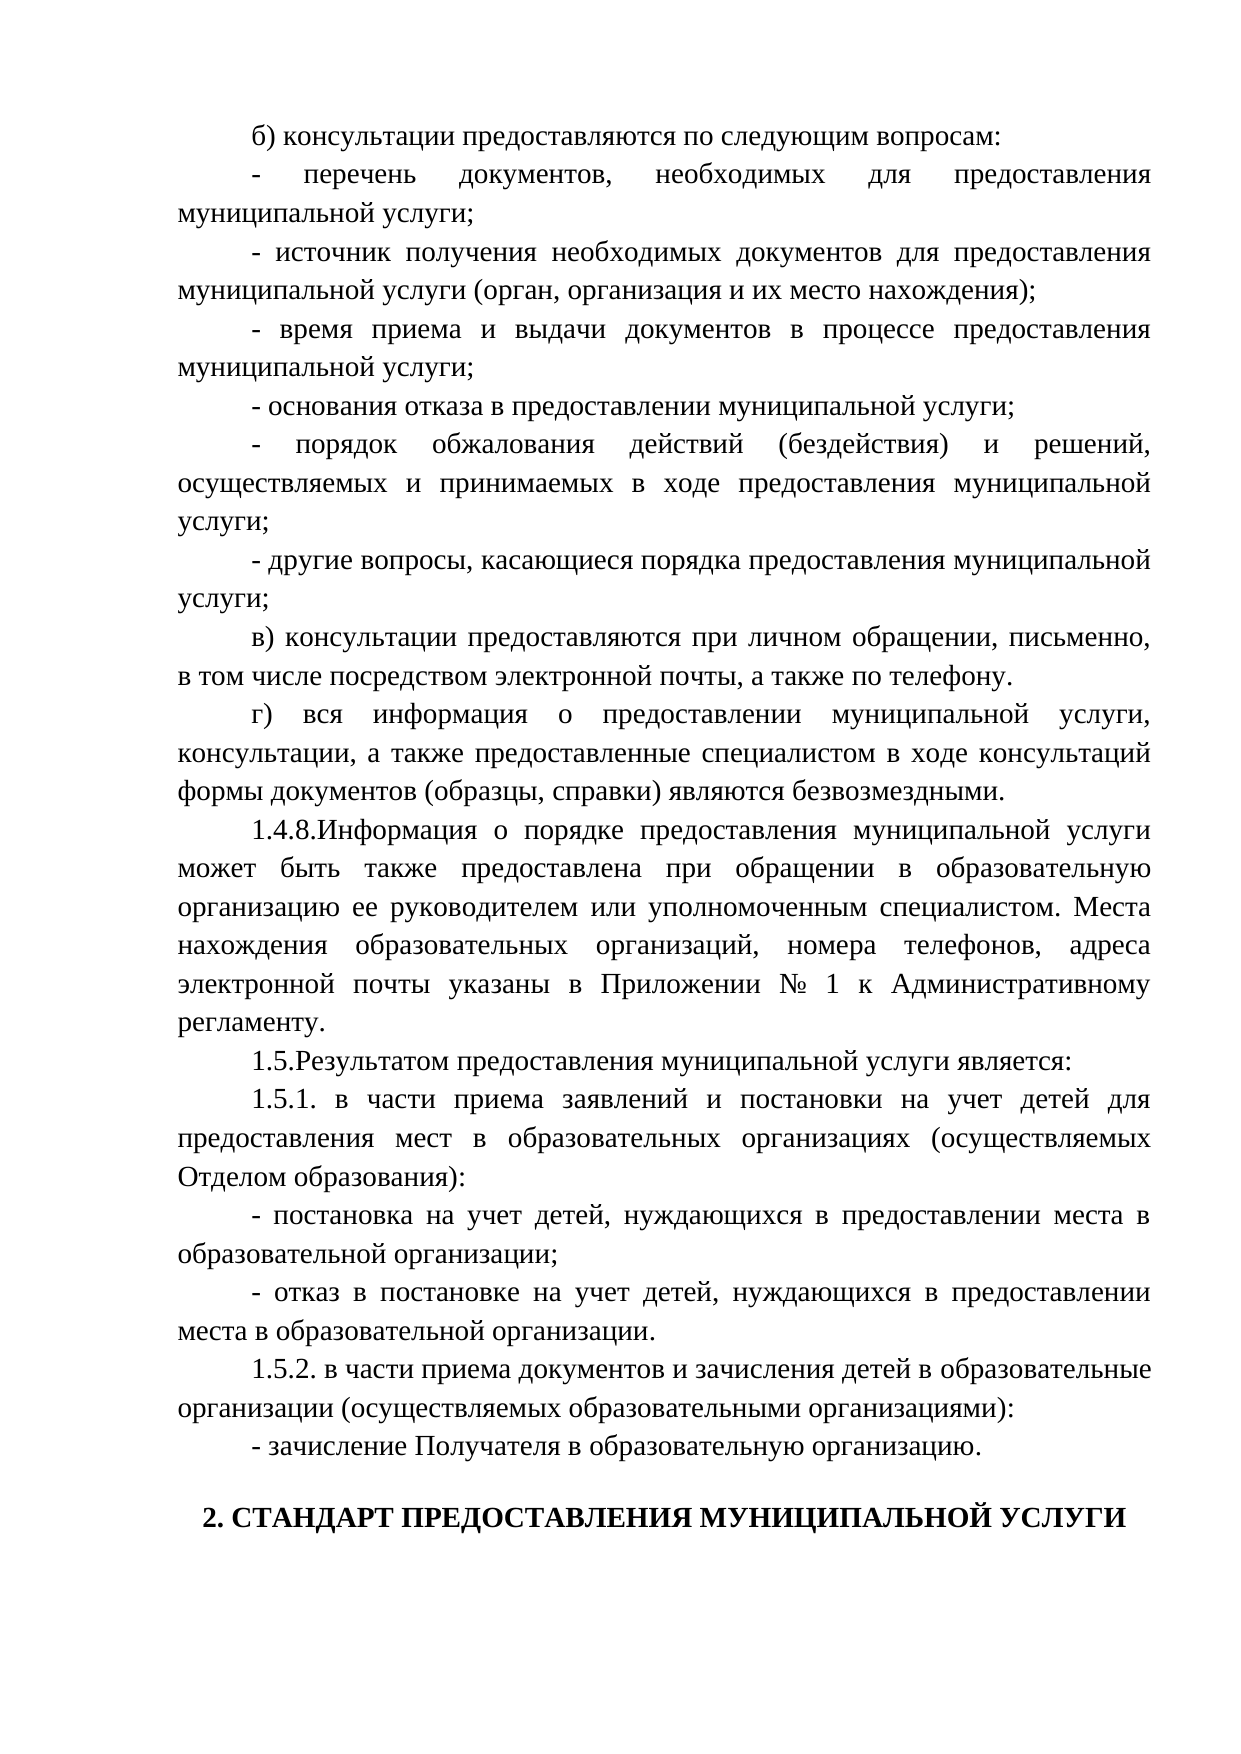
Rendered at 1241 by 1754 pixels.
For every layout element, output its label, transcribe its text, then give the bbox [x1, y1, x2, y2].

text 1.5.1. в части приема заявлений и постановки на учет детей для предоставления мест в образовательных организациях (осуществляемых Отделом образования): [177, 1082, 1152, 1192]
text - перечень документов, необходимых для предоставления муниципальной услуги; [177, 157, 1152, 229]
text 1.5.Результатом предоставления муниципальной услуги является: [177, 1043, 1152, 1077]
text - зачисление Получателя в образовательную организацию. [177, 1428, 1152, 1462]
text - постановка на учет детей, нуждающихся в предоставлении места в образовательной организации; [177, 1197, 1152, 1269]
text - время приема и выдачи документов в процессе предоставления муниципальной услуги; [177, 311, 1152, 383]
text 1.4.8.Информация о порядке предоставления муниципальной услуги может быть также предоставлена при обращении в образовательную организацию ее руководителем или уполномоченным специалистом. Места нахождения образовательных организаций, номера телефонов, адреса электронной почты указаны в Приложении № 1 к Административному регламенту. [177, 812, 1152, 1038]
text - основания отказа в предоставлении муниципальной услуги; [177, 388, 1152, 421]
text - источник получения необходимых документов для предоставления муниципальной услуги (орган, организация и их место нахождения); [177, 234, 1152, 306]
text 1.5.2. в части приема документов и зачисления детей в образовательные организации (осуществляемых образовательными организациями): [177, 1351, 1152, 1423]
text б) консультации предоставляются по следующим вопросам: [177, 118, 1152, 152]
text в) консультации предоставляются при личном обращении, письменно, в том числе посредством электронной почты, а также по телефону. [177, 619, 1152, 691]
text г) вся информация о предоставлении муниципальной услуги, консультации, а также предоставленные специалистом в ходе консультаций формы документов (образцы, справки) являются безвозмездными. [177, 696, 1152, 807]
text 2. СТАНДАРТ ПРЕДОСТАВЛЕНИЯ МУНИЦИПАЛЬНОЙ УСЛУГИ [177, 1501, 1152, 1534]
text - другие вопросы, касающиеся порядка предоставления муниципальной услуги; [177, 542, 1152, 614]
text - порядок обжалования действий (бездействия) и решений, осуществляемых и принимаемых в ходе предоставления муниципальной услуги; [177, 426, 1152, 537]
text - отказ в постановке на учет детей, нуждающихся в предоставлении места в образовательной организации. [177, 1274, 1152, 1346]
